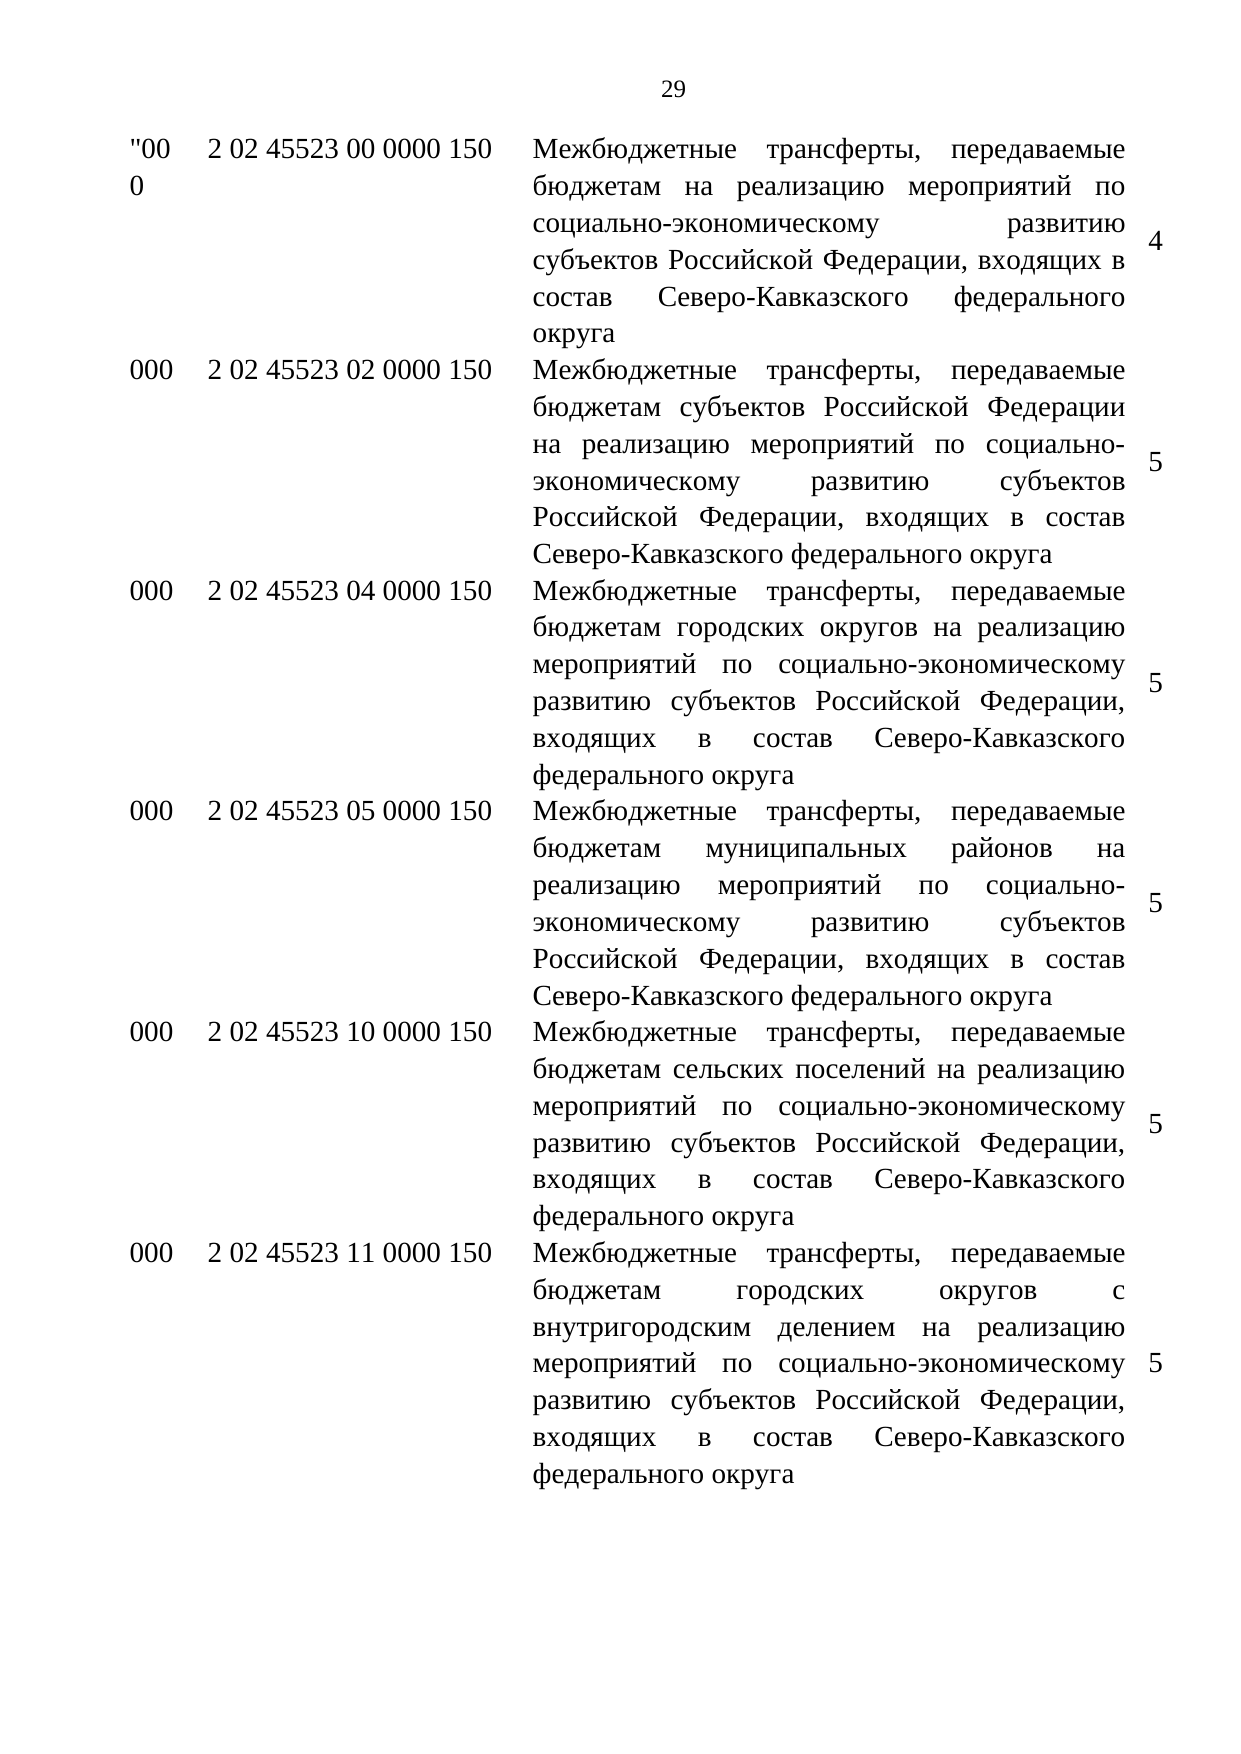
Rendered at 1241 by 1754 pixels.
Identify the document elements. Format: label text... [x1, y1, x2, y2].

table_cell 4 [1137, 131, 1201, 352]
table_cell 5 [1137, 573, 1201, 793]
table_cell "000 [118, 131, 196, 352]
table_cell 2 02 45523 05 0000 150 [196, 794, 521, 1014]
table_cell Межбюджетные трансферты, передаваемые бюджетам муниципальных районов на реализацию мероприятий по социально-экономическому развитию субъектов Российской Федерации, входящих в состав Северо-Кавказского федерального округа [521, 794, 1137, 1014]
table_cell 000 [118, 794, 196, 1014]
table_cell 5 [1137, 1235, 1201, 1492]
table_cell 000 [118, 573, 196, 793]
table_cell 2 02 45523 04 0000 150 [196, 573, 521, 793]
table_cell Межбюджетные трансферты, передаваемые бюджетам городских округов на реализацию мероприятий по социально-экономическому развитию субъектов Российской Федерации, входящих в состав Северо-Кавказского федерального округа [521, 573, 1137, 793]
table_cell 2 02 45523 10 0000 150 [196, 1014, 521, 1235]
table_cell 000 [118, 1014, 196, 1235]
table_cell 2 02 45523 00 0000 150 [196, 131, 521, 352]
table_cell 000 [118, 1235, 196, 1492]
table_cell Межбюджетные трансферты, передаваемые бюджетам субъектов Российской Федерации на реализацию мероприятий по социально-экономическому развитию субъектов Российской Федерации, входящих в состав Северо-Кавказского федерального округа [521, 352, 1137, 573]
table_cell 5 [1137, 1014, 1201, 1235]
table_cell 2 02 45523 11 0000 150 [196, 1235, 521, 1492]
table_cell Межбюджетные трансферты, передаваемые бюджетам сельских поселений на реализацию мероприятий по социально-экономическому развитию субъектов Российской Федерации, входящих в состав Северо-Кавказского федерального округа [521, 1014, 1137, 1235]
table_cell Межбюджетные трансферты, передаваемые бюджетам на реализацию мероприятий по социально-экономическому развитию субъектов Российской Федерации, входящих в состав Северо-Кавказского федерального округа [521, 131, 1137, 352]
table_cell 5 [1137, 794, 1201, 1014]
table_cell 5 [1137, 352, 1201, 573]
table_cell 2 02 45523 02 0000 150 [196, 352, 521, 573]
table_cell 000 [118, 352, 196, 573]
table_cell Межбюджетные трансферты, передаваемые бюджетам городских округов с внутригородским делением на реализацию мероприятий по социально-экономическому развитию субъектов Российской Федерации, входящих в состав Северо-Кавказского федерального округа [521, 1235, 1137, 1492]
